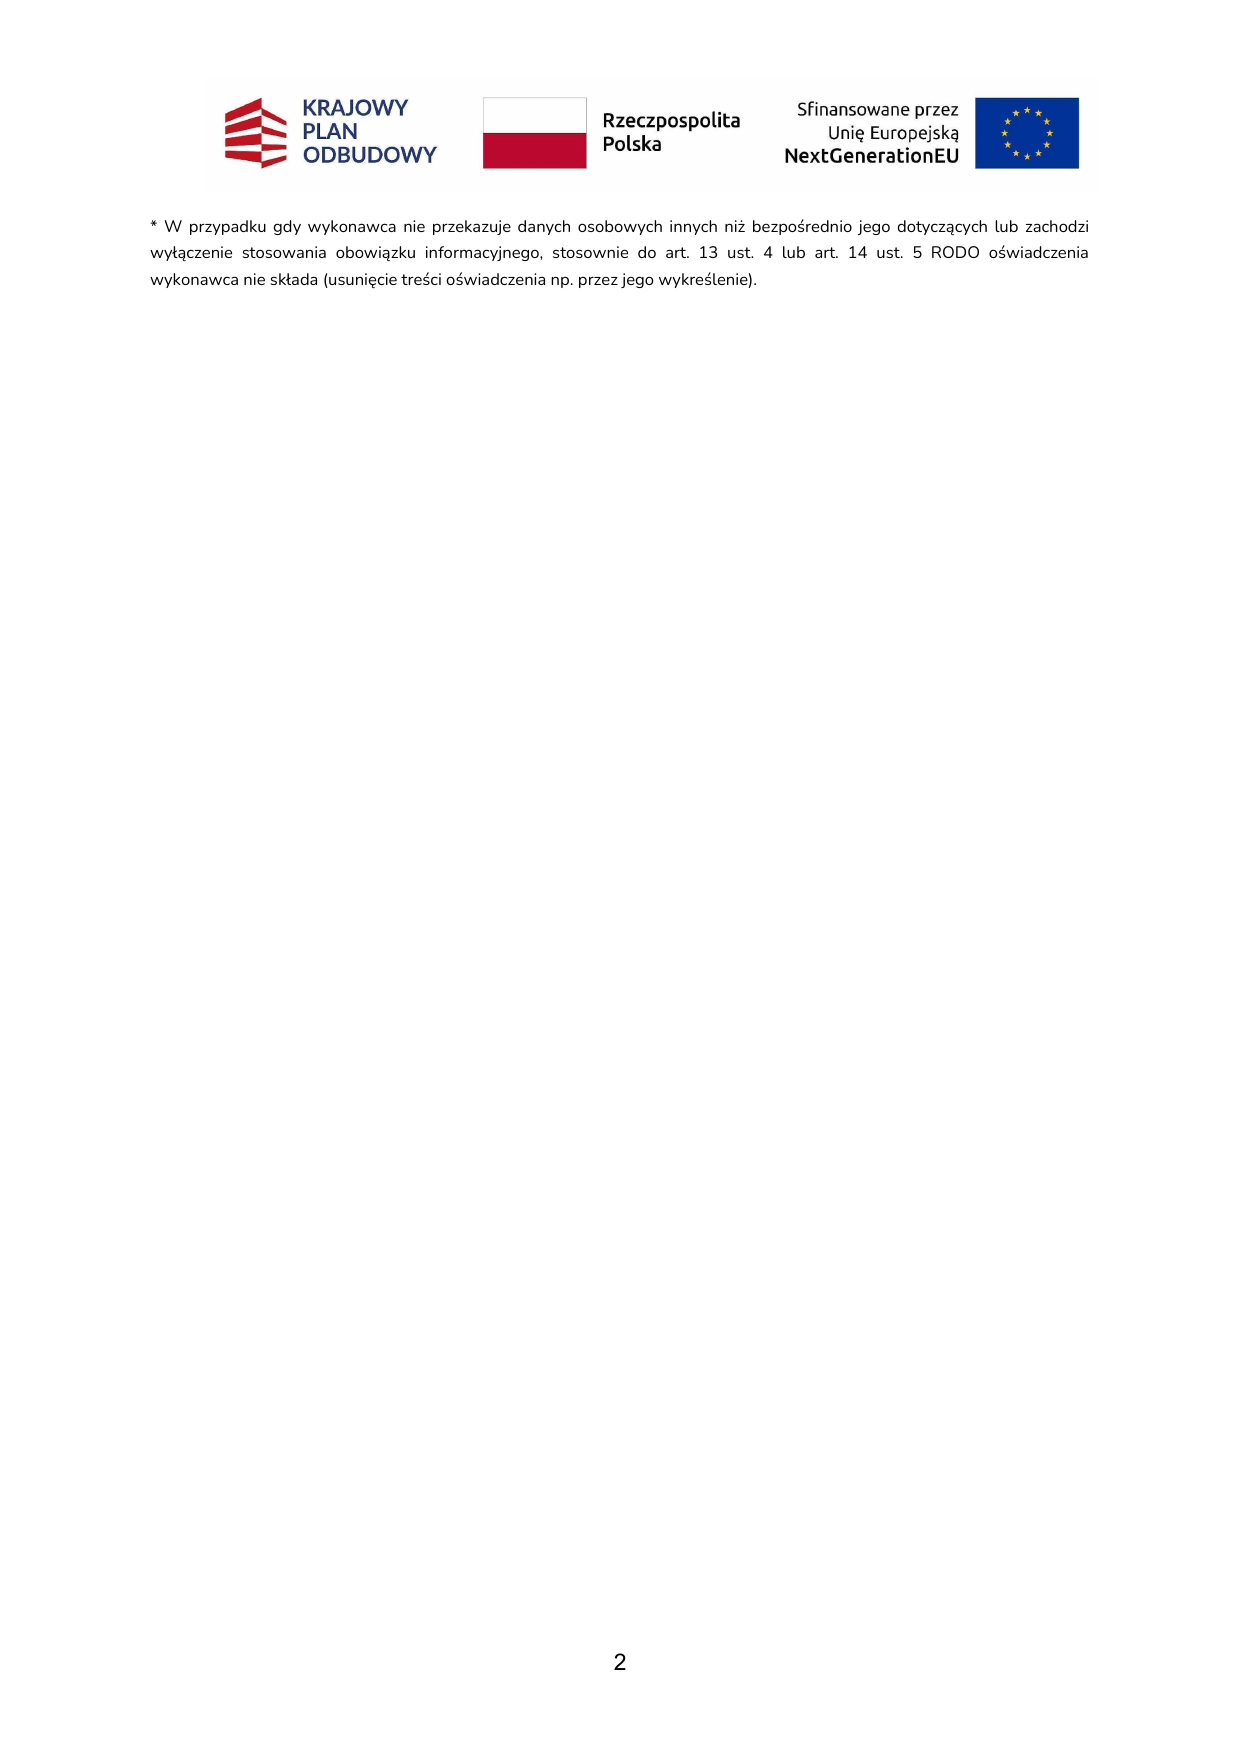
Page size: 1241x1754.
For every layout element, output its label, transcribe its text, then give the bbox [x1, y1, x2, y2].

text * W przypadku gdy wykonawca nie przekazuje danych osobowych innych niż bezpośrednio jego dotyczących lub zachodzi wyłączenie stosowania obowiązku informacyjnego, stosownie do art. 13 ust. 4 lub art. 14 ust. 5 RODO oświadczenia wykonawca nie składa (usunięcie treści oświadczenia np. przez jego wykreślenie). [150, 216, 1090, 291]
picture [202, 75, 1102, 192]
